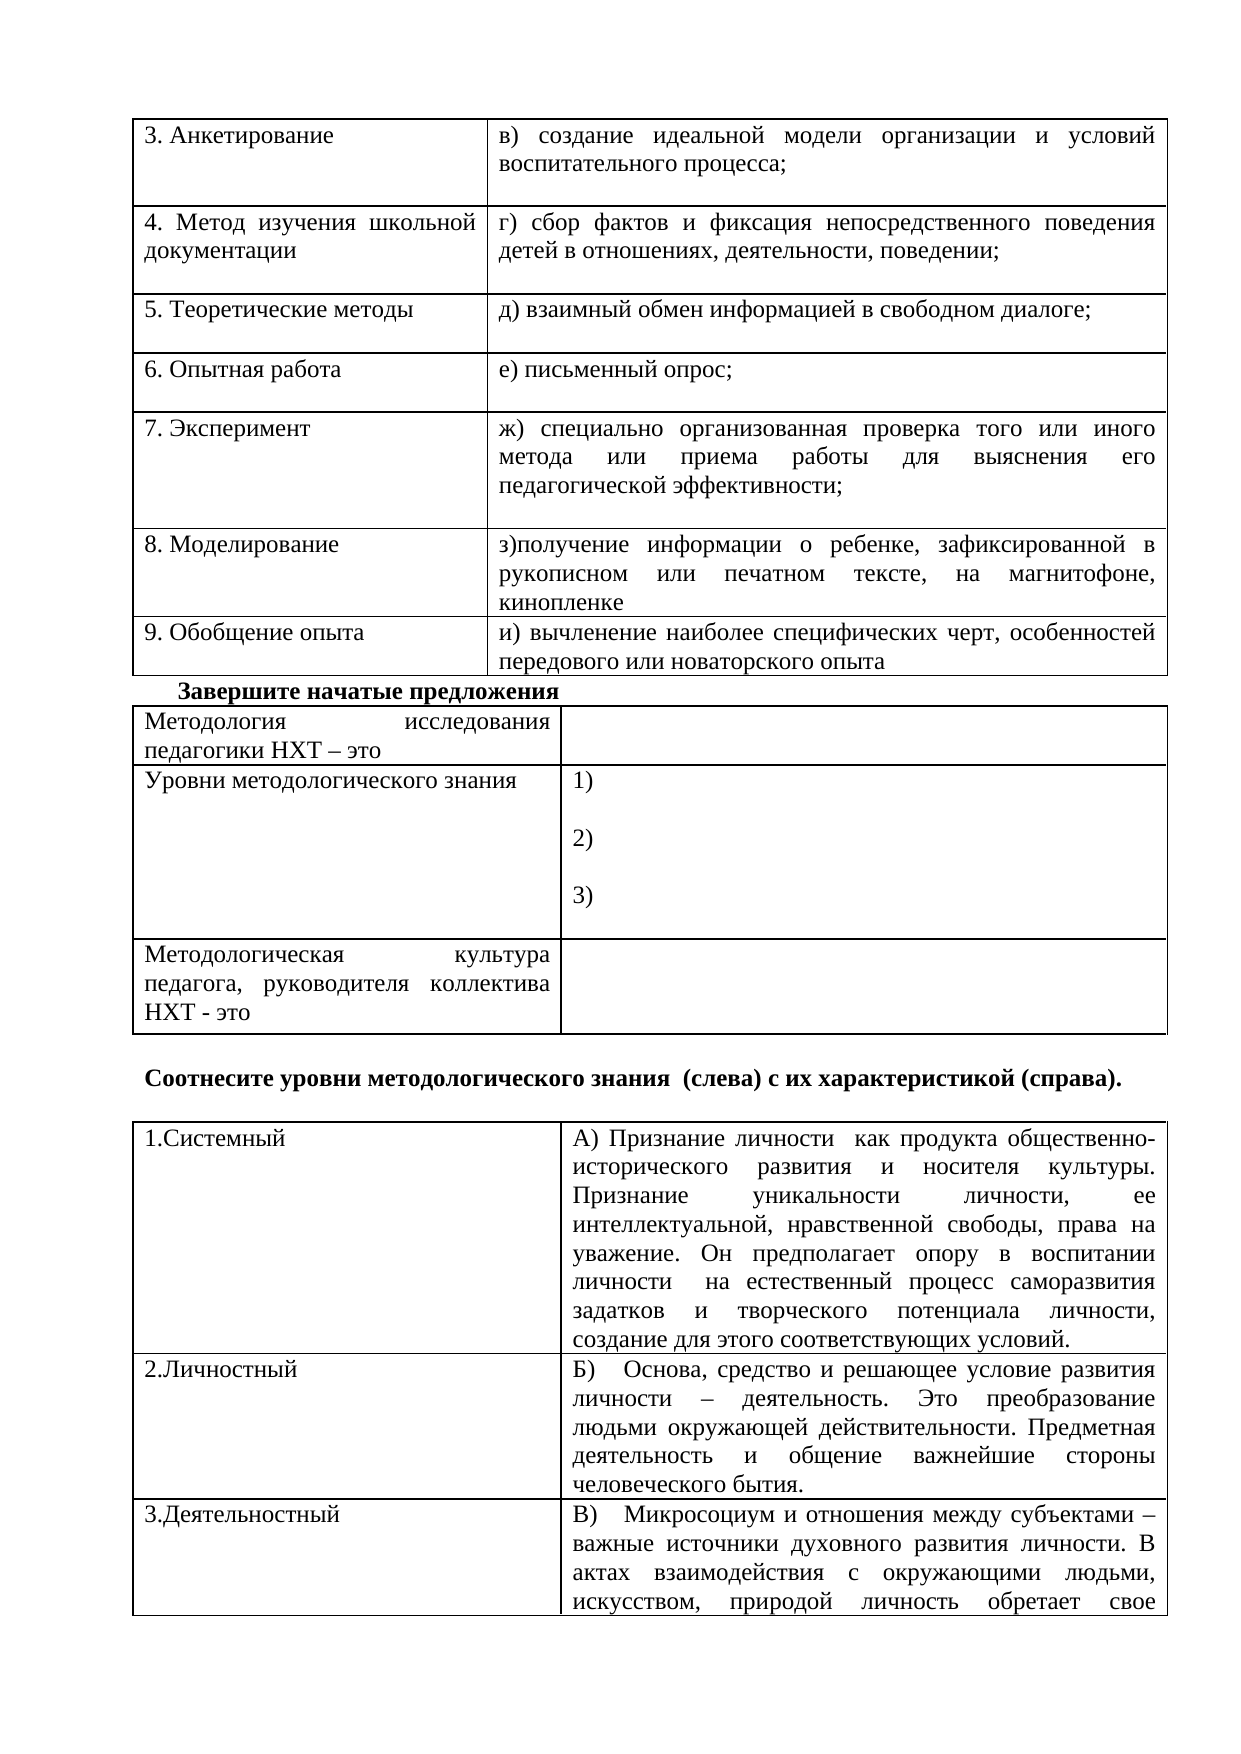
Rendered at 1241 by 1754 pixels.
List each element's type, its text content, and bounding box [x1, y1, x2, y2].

table_cell е) письменный опрос; [488, 352, 1167, 411]
table_cell 3.Деятельностный [134, 1500, 560, 1614]
table_cell и) вычленение наиболее специфических черт, особенностей передового или новаторского опыта [488, 616, 1167, 674]
table_cell 1) 2) 3) [562, 764, 1167, 938]
table_cell 9. Обобщение опыта [134, 617, 487, 674]
table_cell з)получение информации о ребенке, зафиксированной в рукописном или печатном тексте, на магнитофоне, кинопленке [488, 528, 1167, 616]
table_cell 3. Анкетирование [134, 120, 487, 205]
table_cell 7. Эксперимент [134, 413, 487, 528]
table_cell 5. Теоретические методы [134, 295, 487, 352]
table_cell А) Признание личности как продукта общественно-исторического развития и носителя культуры. Признание уникальности личности, ее интеллектуальной, нравственной свободы, права на уважение. Он предполагает опору в воспитании личности на естественный процесс саморазвития задатков и творческого потенциала личности, создание для этого соответствующих условий. [562, 1121, 1167, 1353]
table_cell Б) Основа, средство и решающее условие развития личности – деятельность. Это преобразование людьми окружающей действительности. Предметная деятельность и общение важнейшие стороны человеческого бытия. [562, 1353, 1167, 1498]
table_cell в) создание идеальной модели организации и условий воспитательного процесса; [488, 120, 1167, 205]
table_header [562, 707, 1167, 764]
text Завершите начатые предложения [177, 676, 1152, 705]
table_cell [562, 1498, 1167, 1614]
table_header Методология исследования педагогики НХТ – это [134, 707, 560, 764]
table_cell 6. Опытная работа [134, 354, 487, 411]
table_cell Соотнесите уровни методологического знания (слева) с их характеристикой (справа). [133, 1033, 1167, 1121]
table_cell 4. Метод изучения школьной документации [134, 207, 487, 293]
table_cell Методологическая культура педагога, руководителя коллектива НХТ - это [134, 940, 560, 1033]
table_cell 1.Системный [134, 1123, 560, 1353]
table_cell 2.Личностный [134, 1354, 560, 1498]
table_cell ж) специально организованная проверка того или иного метода или приема работы для выяснения его педагогической эффективности; [488, 411, 1167, 528]
table_cell [562, 938, 1167, 1033]
table_cell Уровни методологического знания [134, 766, 560, 938]
table_cell д) взаимный обмен информацией в свободном диалоге; [488, 293, 1167, 352]
table_cell г) сбор фактов и фиксация непосредственного поведения детей в отношениях, деятельности, поведении; [488, 205, 1167, 293]
table_cell 8. Моделирование [134, 529, 487, 616]
